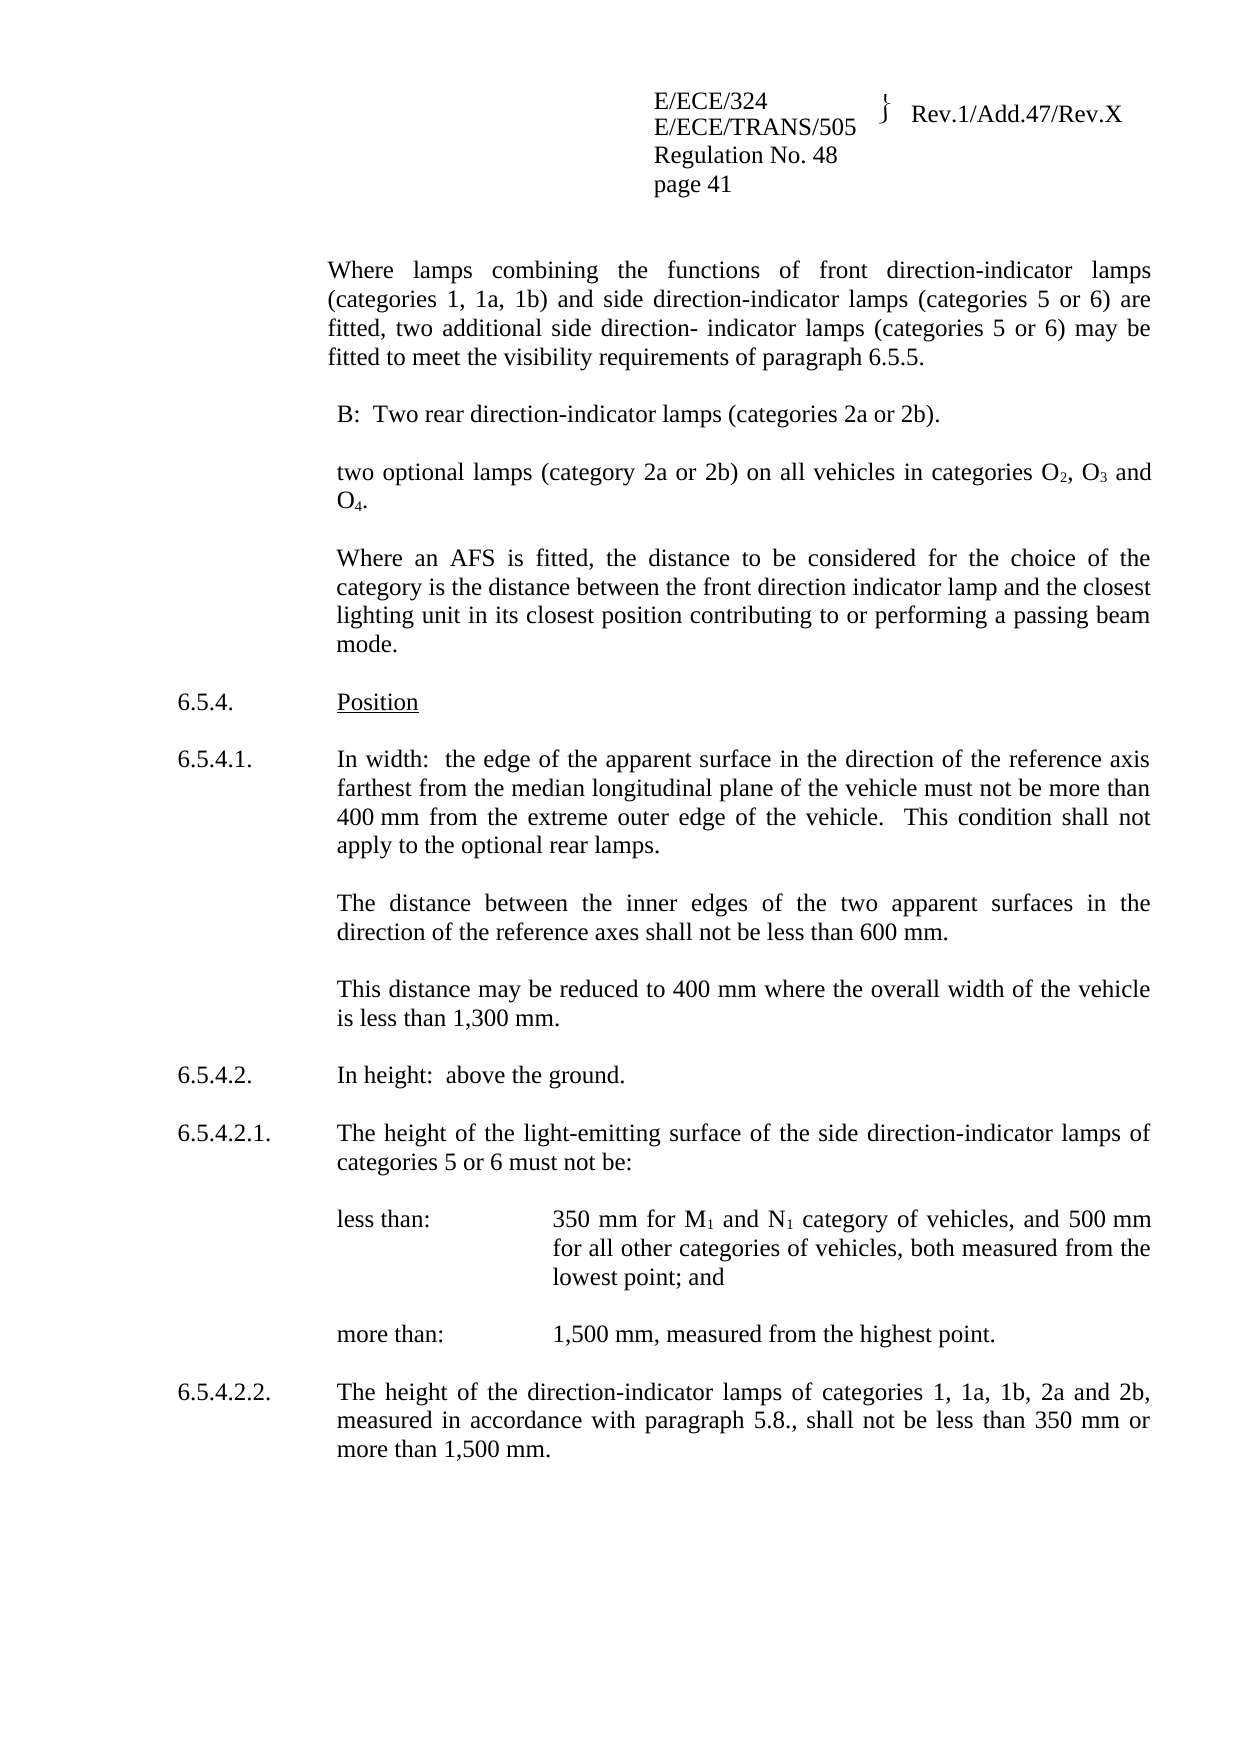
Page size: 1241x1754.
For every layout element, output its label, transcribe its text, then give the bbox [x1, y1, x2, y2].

text 6.5.4.1. In width: the edge of the apparent surface in the direction of the reference axis farthest from the median longitudinal plane of the vehicle must not be more than 400 mm from the extreme outer edge of the vehicle. This condition shall not apply to the optional rear lamps. [177, 744, 1152, 859]
text 6.5.4.2. In height: above the ground. [177, 1060, 1152, 1089]
text Where an AFS is fitted, the distance to be considered for the choice of the category is the distance between the front direction indicator lamp and the closest lighting unit in its closest position contributing to or performing a passing beam mode. [336, 543, 1152, 658]
text two optional lamps (category 2a or 2b) on all vehicles in categories O2, O3 and O4. [337, 457, 1152, 514]
text less than: 350 mm for M1 and N1 category of vehicles, and 500 mm for all other categories of vehicles, both measured from the lowest point; and [337, 1204, 1152, 1290]
text Where lamps combining the functions of front direction-indicator lamps (categories 1, 1a, 1b) and side direction-indicator lamps (categories 5 or 6) are fitted, two additional side direction- indicator lamps (categories 5 or 6) may be fitted to meet the visibility requirements of paragraph 6.5.5. [327, 255, 1152, 370]
text 6.5.4. Position [177, 687, 1152, 715]
text more than: 1,500 mm, measured from the highest point. [337, 1319, 1152, 1348]
text The distance between the inner edges of the two apparent surfaces in the direction of the reference axes shall not be less than 600 mm. [337, 888, 1152, 945]
text B: Two rear direction-indicator lamps (categories 2a or 2b). [337, 399, 1152, 428]
text 6.5.4.2.2. The height of the direction-indicator lamps of categories 1, 1a, 1b, 2a and 2b, measured in accordance with paragraph 5.8., shall not be less than 350 mm or more than 1,500 mm. [177, 1377, 1152, 1463]
text 6.5.4.2.1. The height of the light-emitting surface of the side direction-indicator lamps of categories 5 or 6 must not be: [177, 1118, 1152, 1175]
text This distance may be reduced to 400 mm where the overall width of the vehicle is less than 1,300 mm. [337, 974, 1152, 1032]
